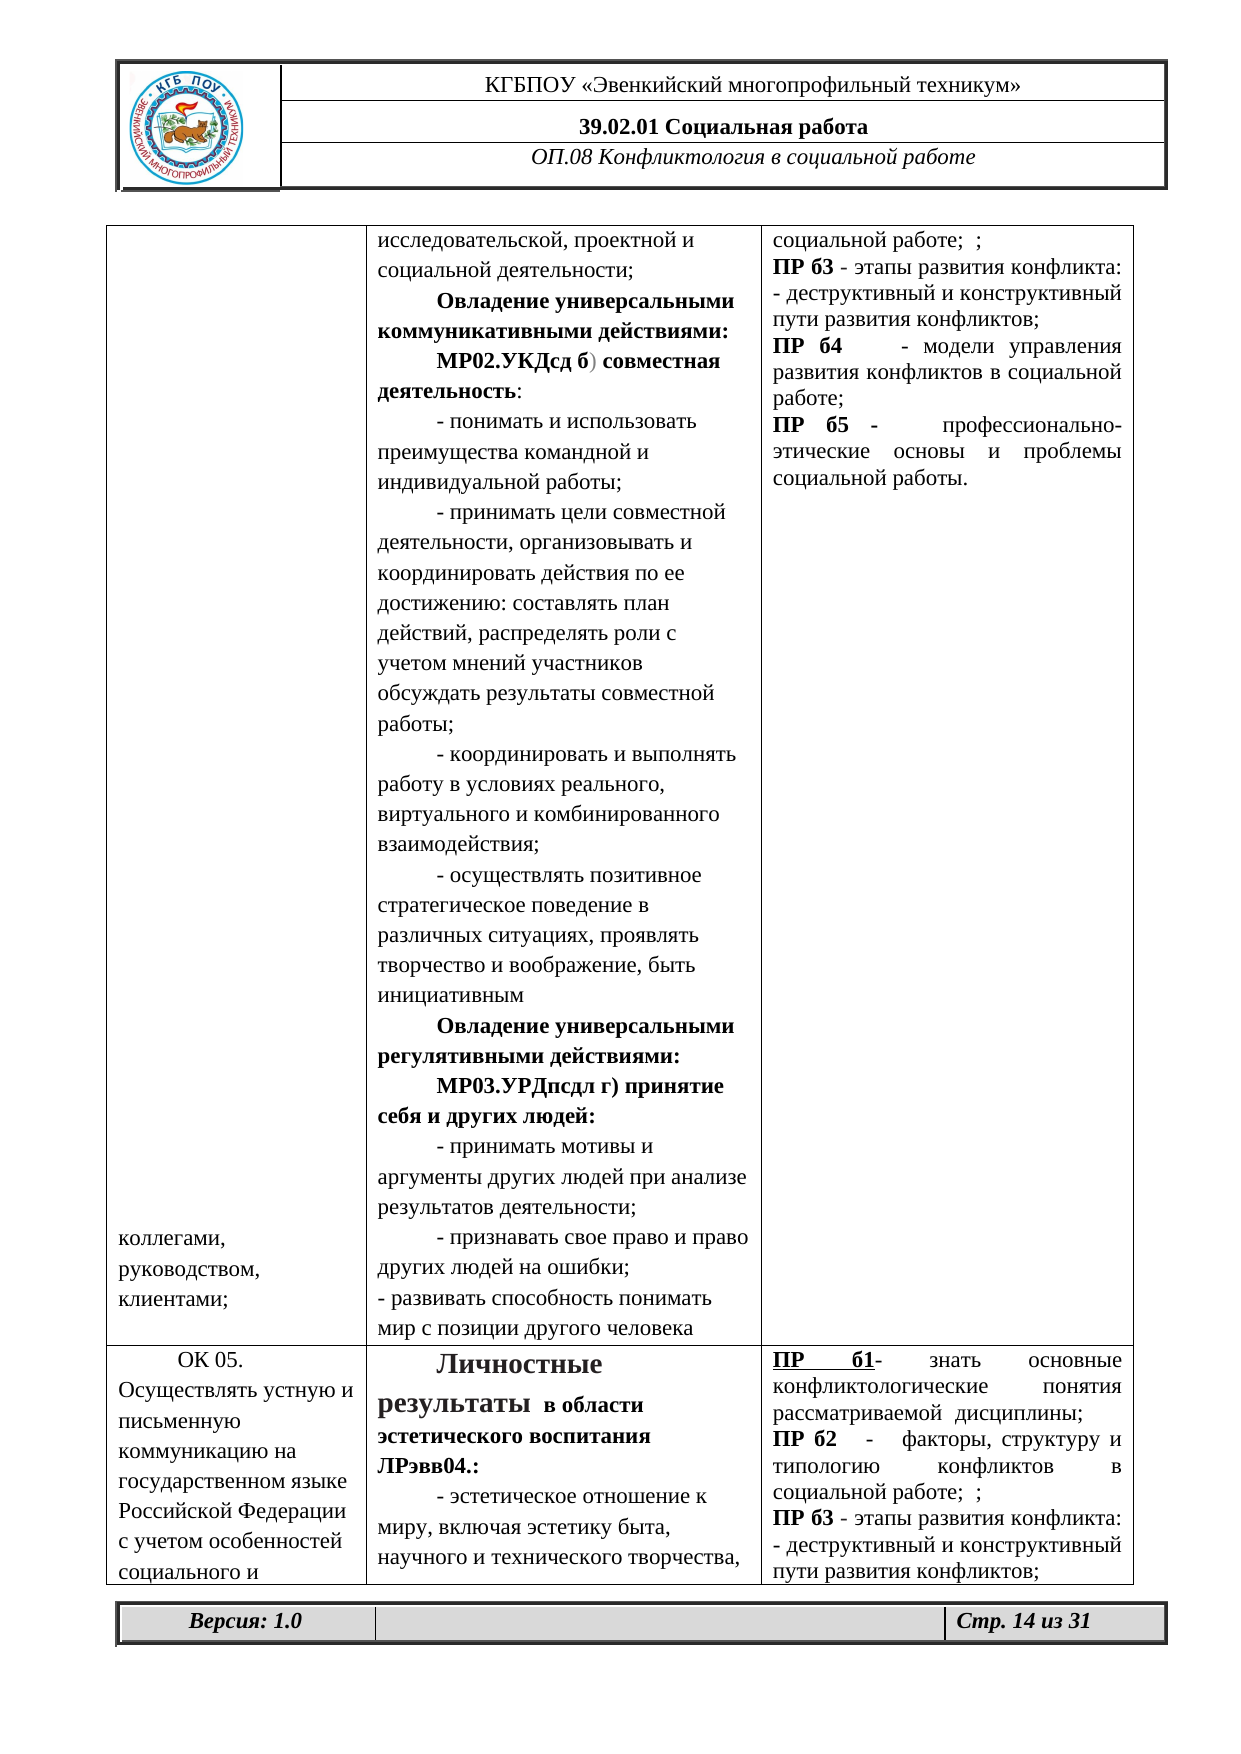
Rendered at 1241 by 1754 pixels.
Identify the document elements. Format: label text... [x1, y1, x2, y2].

table_cell ОК 04. Работать в коллективе и команде, эффективно взаимодействовать с коллегами, руководством, клиентами; [107, 226, 366, 1345]
picture [129, 71, 244, 186]
picture [129, 71, 176, 119]
